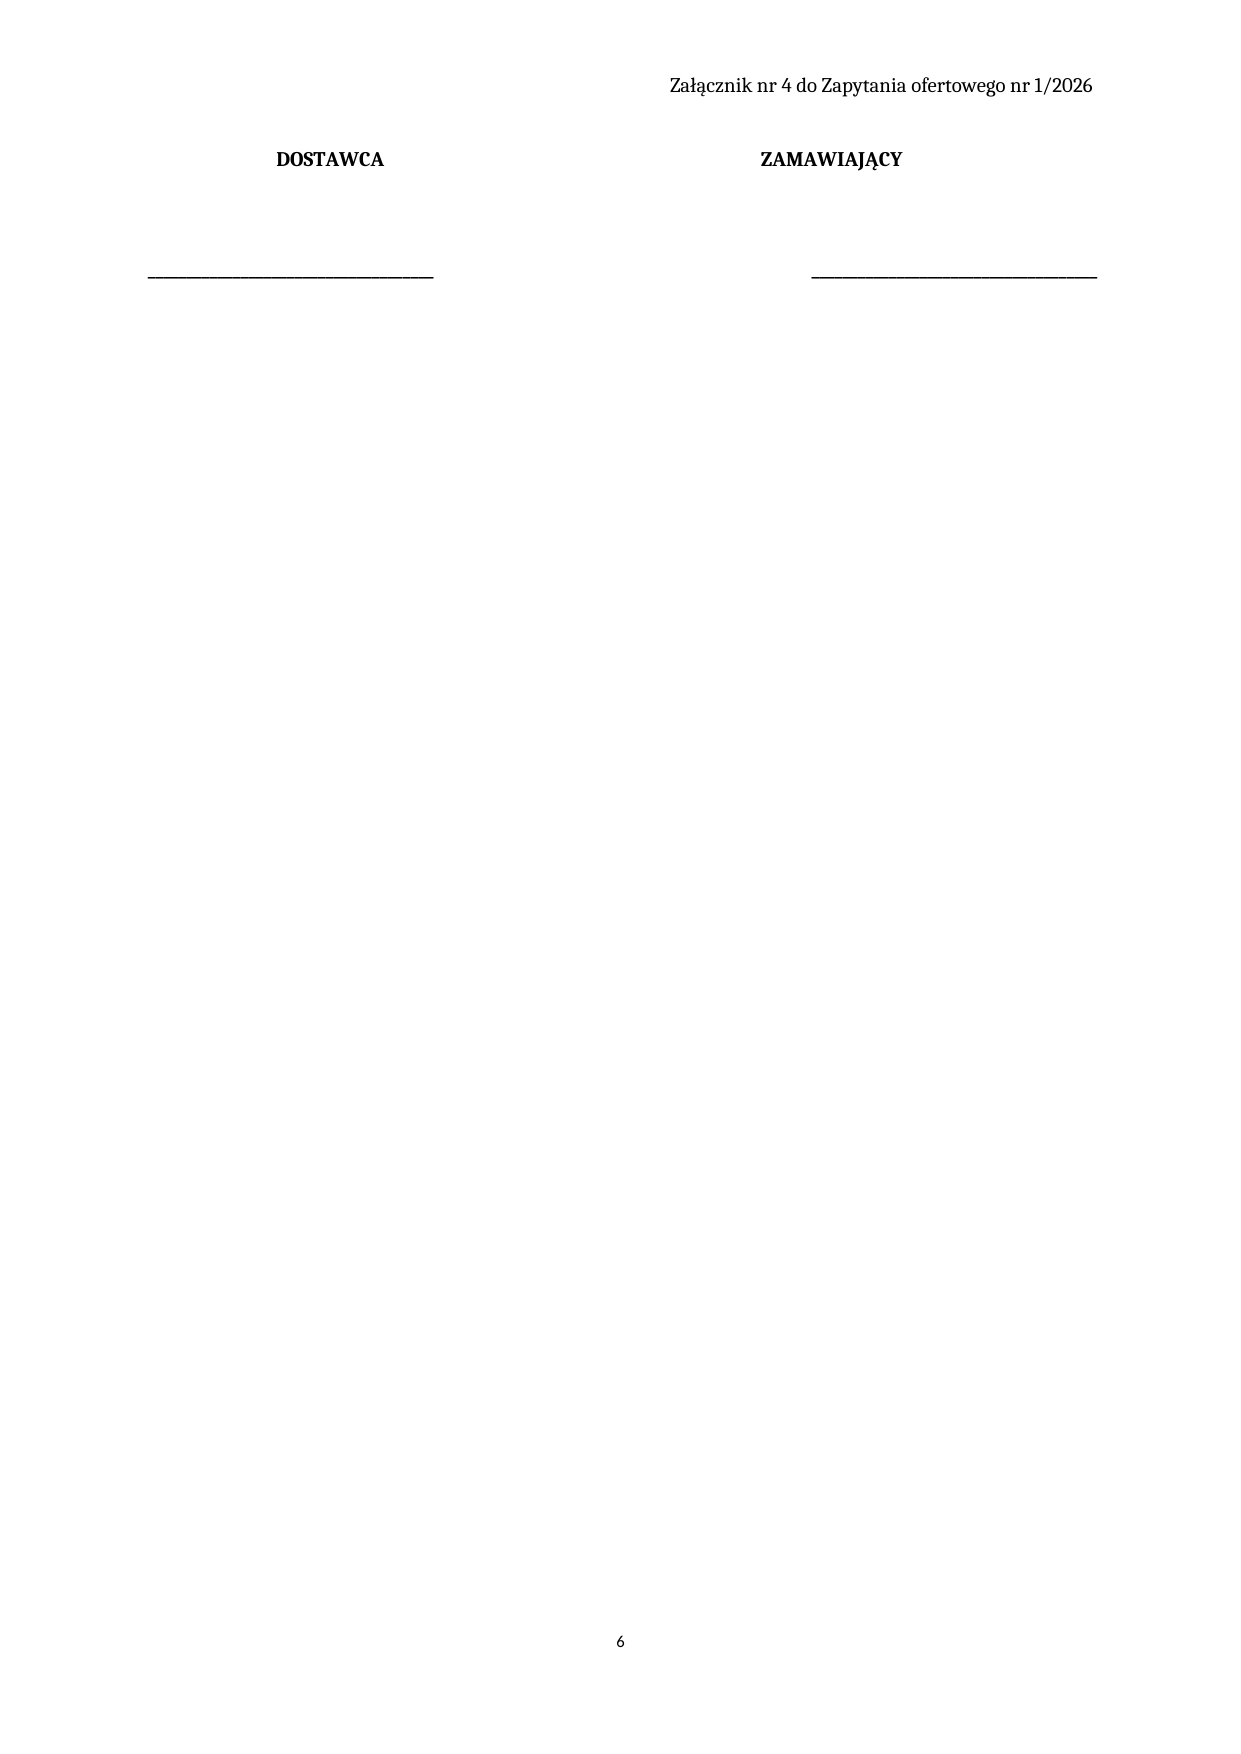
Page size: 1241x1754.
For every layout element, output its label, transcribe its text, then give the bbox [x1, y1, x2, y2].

text DOSTAWCA ZAMAWIAJĄCY [148, 148, 1097, 172]
text _____________________________________ _____________________________________ [148, 258, 1097, 282]
